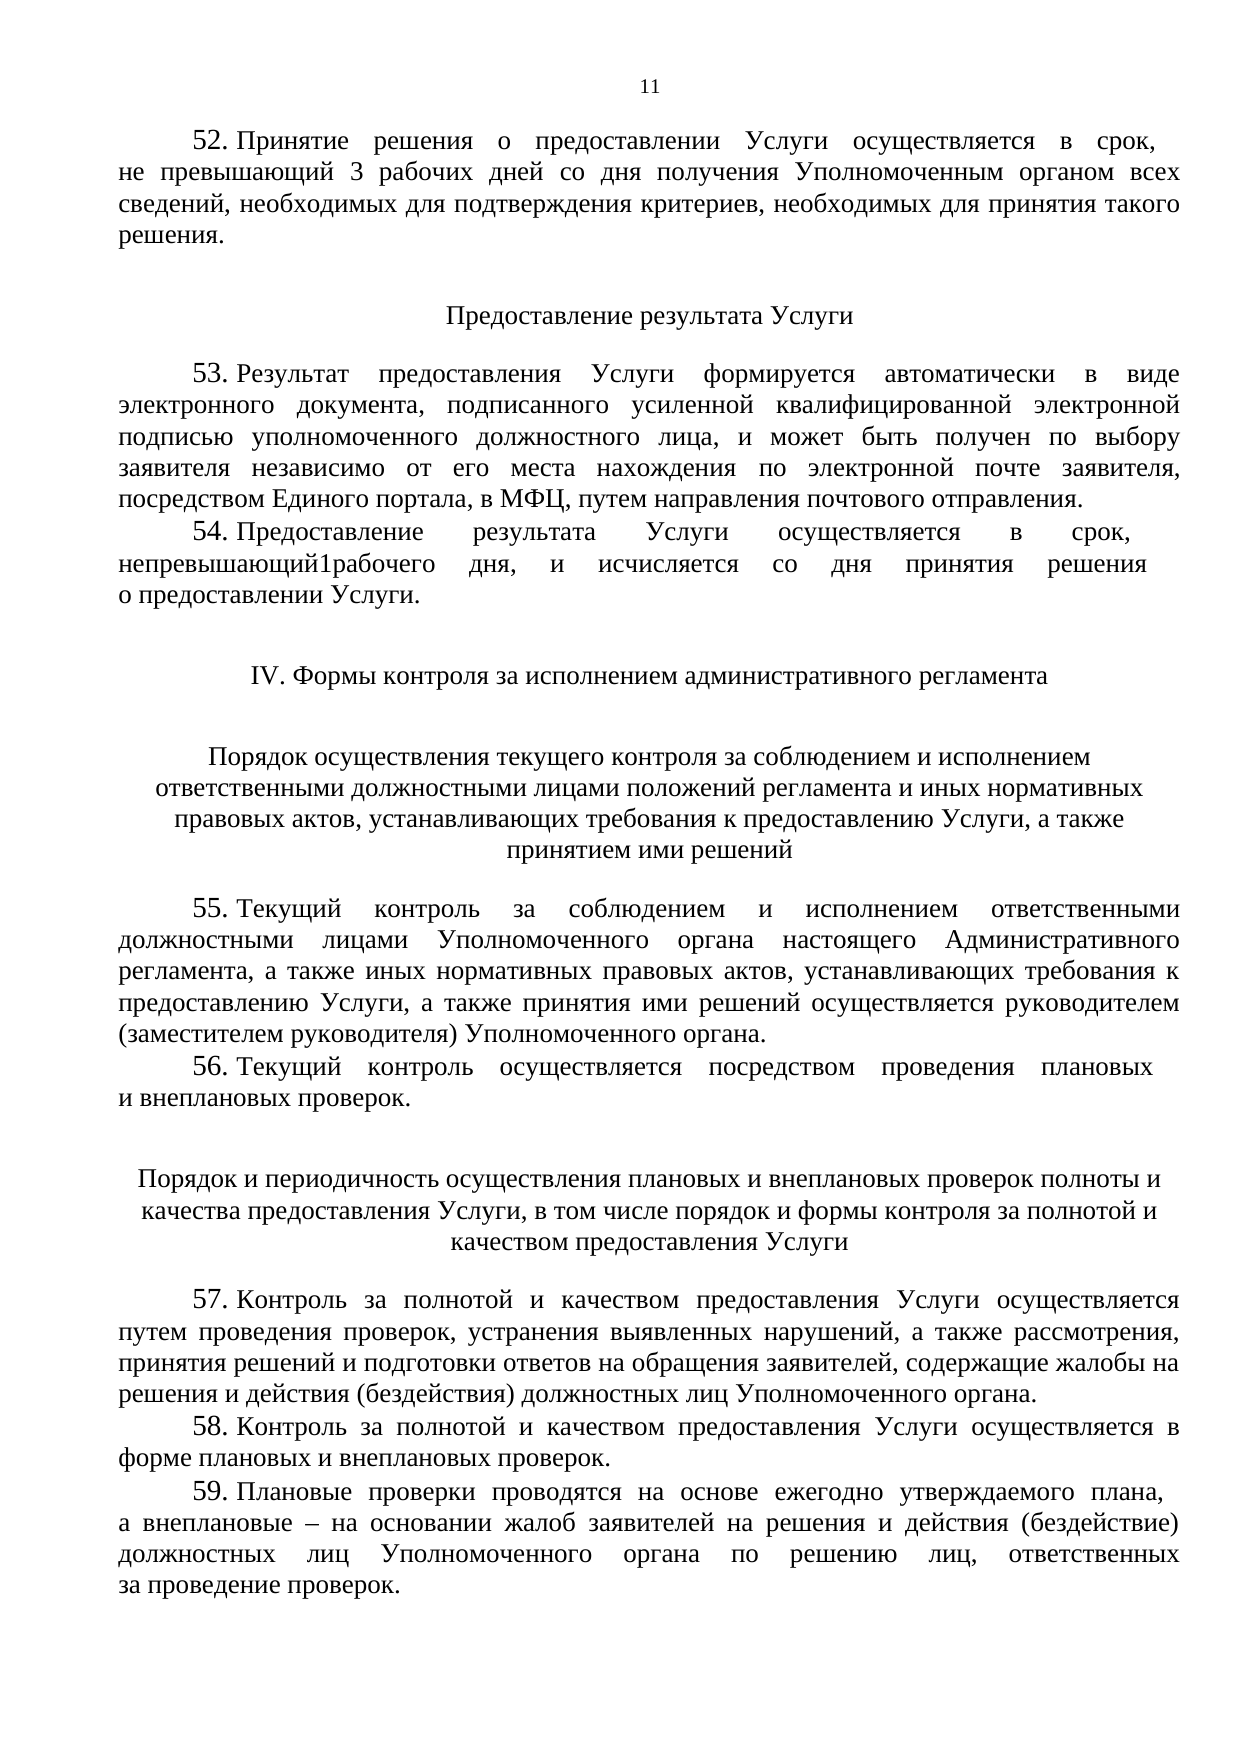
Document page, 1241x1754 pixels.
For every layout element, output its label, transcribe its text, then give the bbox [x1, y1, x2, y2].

list Текущий контроль за соблюдением и исполнением ответственными должностными лицами Уполномоченного органа настоящего Административного регламента, а также иных нормативных правовых актов, устанавливающих требования к предоставлению Услуги, а также принятия ими решений осуществляется руководителем (заместителем руководителя) Уполномоченного органа. [118, 890, 1181, 1048]
list Контроль за полнотой и качеством предоставления Услуги осуществляется в форме плановых и внеплановых проверок. [118, 1408, 1181, 1473]
text Порядок и периодичность осуществления плановых и внеплановых проверок полноты и качества предоставления Услуги, в том числе порядок и формы контроля за полнотой и качеством предоставления Услуги [118, 1163, 1181, 1256]
list Предоставление результата Услуги осуществляется в срок, непревышающий1рабочего дня, и исчисляется со дня принятия решения о предоставлении Услуги. [118, 513, 1181, 609]
text IV. Формы контроля за исполнением административного регламента [118, 659, 1181, 690]
list Результат предоставления Услуги формируется автоматически в виде электронного документа, подписанного усиленной квалифицированной электронной подписью уполномоченного должностного лица, и может быть получен по выбору заявителя независимо от его места нахождения по электронной почте заявителя, посредством Единого портала, в МФЦ, путем направления почтового отправления. [118, 355, 1181, 513]
text Предоставление результата Услуги [118, 299, 1181, 330]
list Контроль за полнотой и качеством предоставления Услуги осуществляется путем проведения проверок, устранения выявленных нарушений, а также рассмотрения, принятия решений и подготовки ответов на обращения заявителей, содержащие жалобы на решения и действия (бездействия) должностных лиц Уполномоченного органа. [118, 1281, 1181, 1408]
list Плановые проверки проводятся на основе ежегодно утверждаемого плана, а внеплановые – на основании жалоб заявителей на решения и действия (бездействие) должностных лиц Уполномоченного органа по решению лиц, ответственных за проведение проверок. [118, 1473, 1181, 1600]
list Принятие решения о предоставлении Услуги осуществляется в срок, не превышающий 3 рабочих дней со дня получения Уполномоченным органом всех сведений, необходимых для подтверждения критериев, необходимых для принятия такого решения. [118, 122, 1181, 249]
list Текущий контроль осуществляется посредством проведения плановых и внеплановых проверок. [118, 1048, 1181, 1113]
text Порядок осуществления текущего контроля за соблюдением и исполнением ответственными должностными лицами положений регламента и иных нормативных правовых актов, устанавливающих требования к предоставлению Услуги, а также принятием ими решений [118, 740, 1181, 865]
